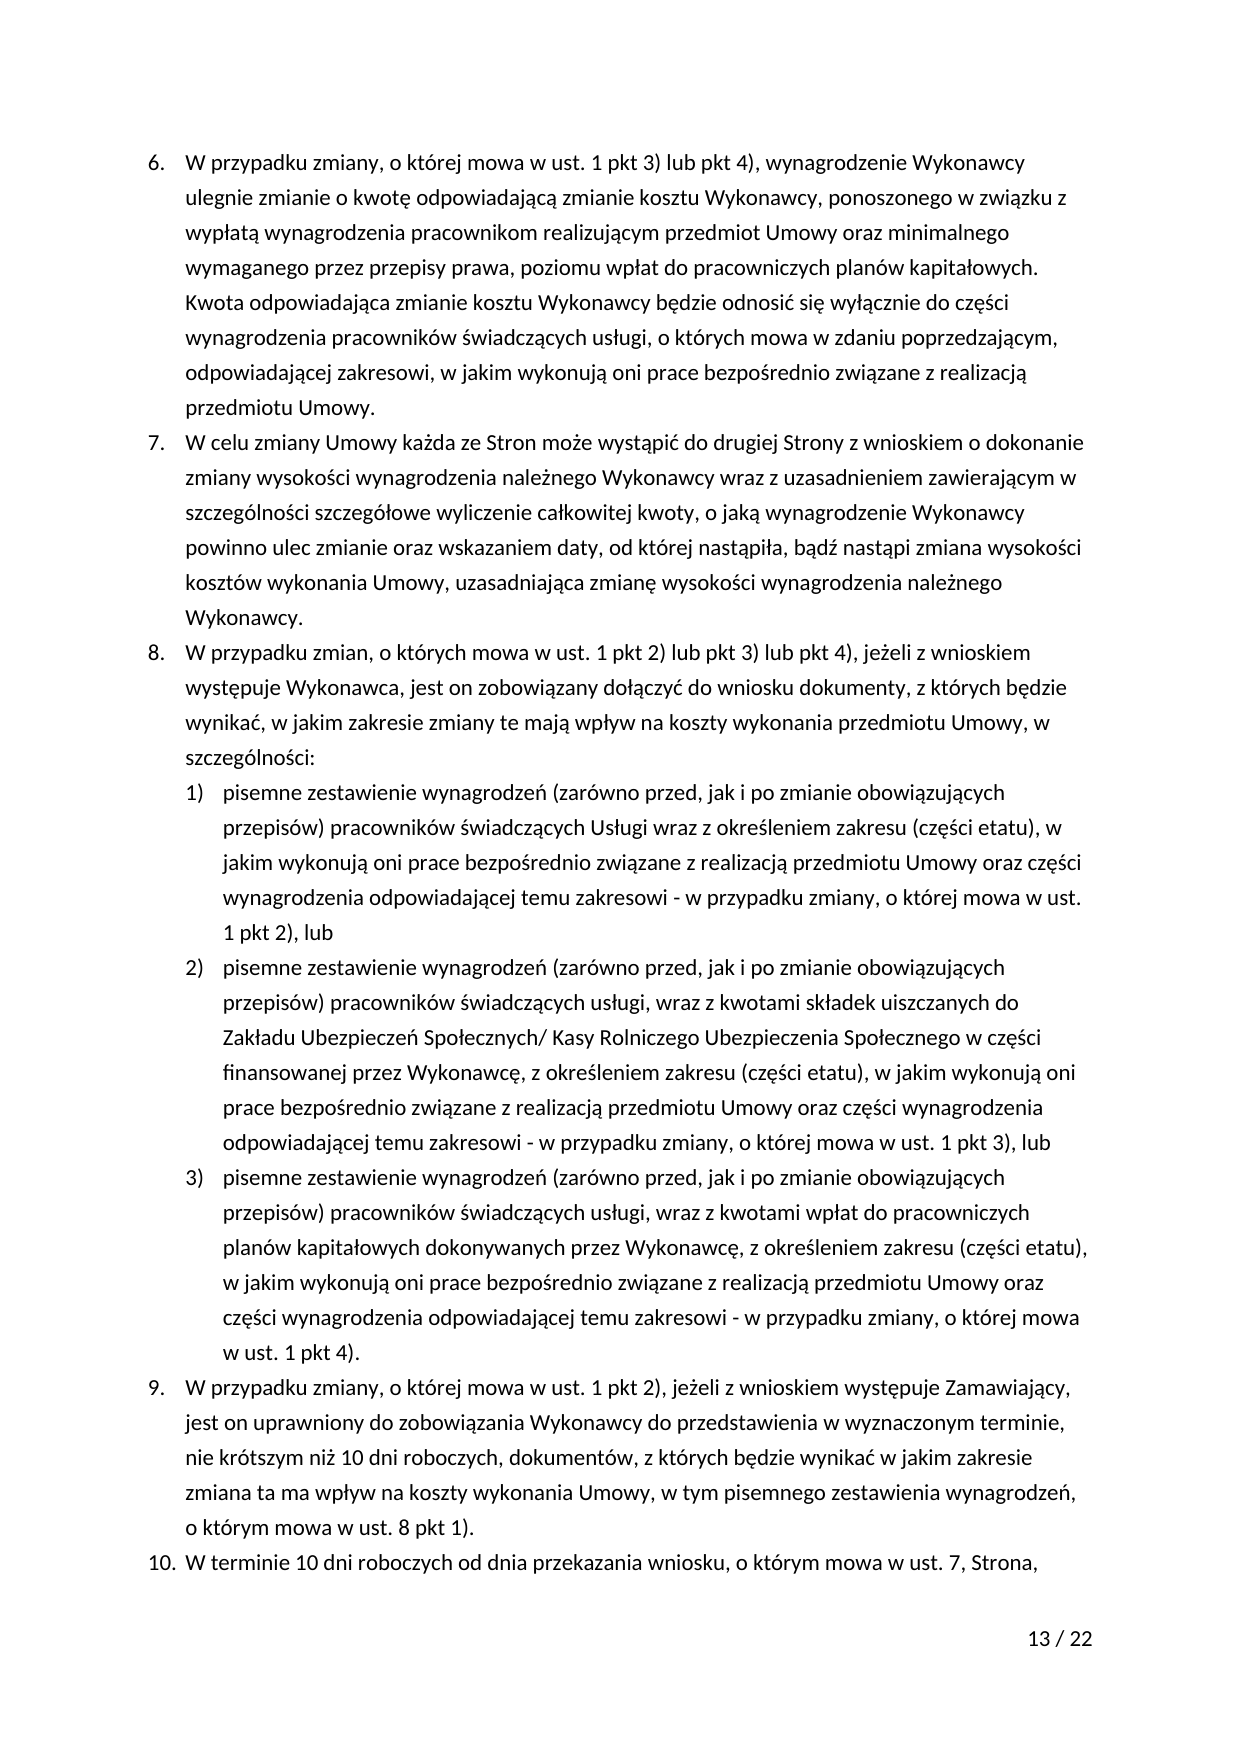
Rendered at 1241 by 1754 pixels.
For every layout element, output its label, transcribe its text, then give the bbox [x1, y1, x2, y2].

list W przypadku zmiany, o której mowa w ust. 1 pkt 2), jeżeli z wnioskiem występuje Zamawiający, jest on uprawniony do zobowiązania Wykonawcy do przedstawienia w wyznaczonym terminie, nie krótszym niż 10 dni roboczych, dokumentów, z których będzie wynikać w jakim zakresie zmiana ta ma wpływ na koszty wykonania Umowy, w tym pisemnego zestawienia wynagrodzeń, o którym mowa w ust. 8 pkt 1). [148, 1373, 1092, 1541]
list pisemne zestawienie wynagrodzeń (zarówno przed, jak i po zmianie obowiązujących przepisów) pracowników świadczących Usługi wraz z określeniem zakresu (części etatu), w jakim wykonują oni prace bezpośrednio związane z realizacją przedmiotu Umowy oraz części wynagrodzenia odpowiadającej temu zakresowi - w przypadku zmiany, o której mowa w ust. 1 pkt 2), lub [185, 778, 1092, 946]
list W przypadku zmian, o których mowa w ust. 1 pkt 2) lub pkt 3) lub pkt 4), jeżeli z wnioskiem występuje Wykonawca, jest on zobowiązany dołączyć do wniosku dokumenty, z których będzie wynikać, w jakim zakresie zmiany te mają wpływ na koszty wykonania przedmiotu Umowy, w szczególności: [148, 638, 1092, 771]
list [148, 1548, 1092, 1576]
list pisemne zestawienie wynagrodzeń (zarówno przed, jak i po zmianie obowiązujących przepisów) pracowników świadczących usługi, wraz z kwotami wpłat do pracowniczych planów kapitałowych dokonywanych przez Wykonawcę, z określeniem zakresu (części etatu), w jakim wykonują oni prace bezpośrednio związane z realizacją przedmiotu Umowy oraz części wynagrodzenia odpowiadającej temu zakresowi - w przypadku zmiany, o której mowa w ust. 1 pkt 4). [185, 1163, 1092, 1366]
list pisemne zestawienie wynagrodzeń (zarówno przed, jak i po zmianie obowiązujących przepisów) pracowników świadczących usługi, wraz z kwotami składek uiszczanych do Zakładu Ubezpieczeń Społecznych/ Kasy Rolniczego Ubezpieczenia Społecznego w części finansowanej przez Wykonawcę, z określeniem zakresu (części etatu), w jakim wykonują oni prace bezpośrednio związane z realizacją przedmiotu Umowy oraz części wynagrodzenia odpowiadającej temu zakresowi - w przypadku zmiany, o której mowa w ust. 1 pkt 3), lub [185, 953, 1092, 1156]
list W przypadku zmiany, o której mowa w ust. 1 pkt 3) lub pkt 4), wynagrodzenie Wykonawcy ulegnie zmianie o kwotę odpowiadającą zmianie kosztu Wykonawcy, ponoszonego w związku z wypłatą wynagrodzenia pracownikom realizującym przedmiot Umowy oraz minimalnego wymaganego przez przepisy prawa, poziomu wpłat do pracowniczych planów kapitałowych. Kwota odpowiadająca zmianie kosztu Wykonawcy będzie odnosić się wyłącznie do części wynagrodzenia pracowników świadczących usługi, o których mowa w zdaniu poprzedzającym, odpowiadającej zakresowi, w jakim wykonują oni prace bezpośrednio związane z realizacją przedmiotu Umowy. [148, 148, 1092, 421]
list W celu zmiany Umowy każda ze Stron może wystąpić do drugiej Strony z wnioskiem o dokonanie zmiany wysokości wynagrodzenia należnego Wykonawcy wraz z uzasadnieniem zawierającym w szczególności szczegółowe wyliczenie całkowitej kwoty, o jaką wynagrodzenie Wykonawcy powinno ulec zmianie oraz wskazaniem daty, od której nastąpiła, bądź nastąpi zmiana wysokości kosztów wykonania Umowy, uzasadniająca zmianę wysokości wynagrodzenia należnego Wykonawcy. [148, 428, 1092, 631]
